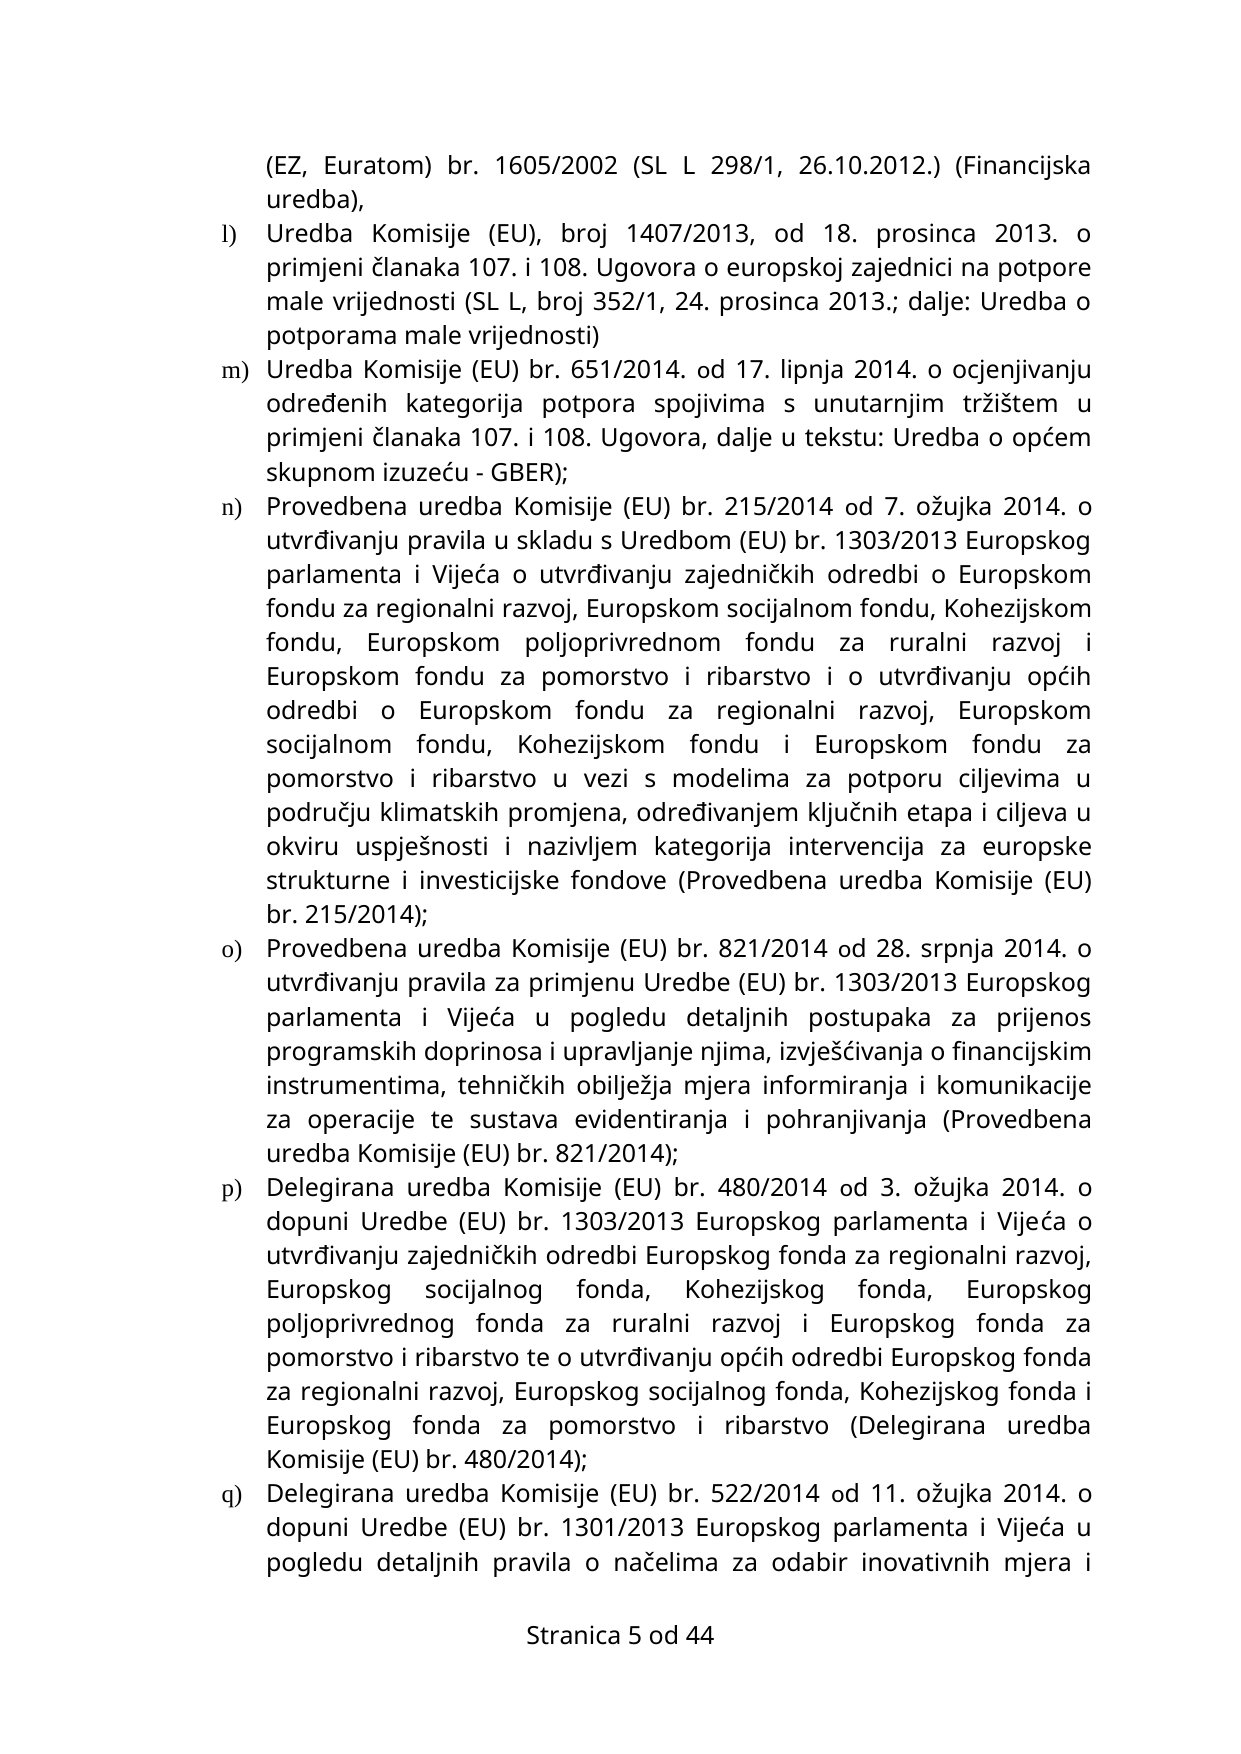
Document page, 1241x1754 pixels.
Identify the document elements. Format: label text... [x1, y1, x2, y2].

list Provedbena uredba Komisije (EU) br. 821/2014 оd 28. srpnja 2014. o utvrđivanju pravila za primjenu Uredbe (EU) br. 1303/2013 Europskog parlamenta i Vijeća u pogledu detaljnih postupaka za prijenos programskih doprinosa i upravljanje njima, izvješćivanja o financijskim instrumentima, tehničkih obilježja mjera informiranja i komunikacije za operacije te sustava evidentiranja i pohranjivanja (Provedbena uredba Komisije (EU) br. 821/2014); [221, 931, 1093, 1169]
list Provedbena uredba Komisije (EU) br. 215/2014 оd 7. ožujka 2014. o utvrđivanju pravila u skladu s Uredbom (EU) br. 1303/2013 Europskog parlamenta i Vijeća o utvrđivanju zajedničkih odredbi o Europskom fondu za regionalni razvoj, Europskom socijalnom fondu, Kohezijskom fondu, Europskom poljoprivrednom fondu za ruralni razvoj i Europskom fondu za pomorstvo i ribarstvo i o utvrđivanju općih odredbi o Europskom fondu za regionalni razvoj, Europskom socijalnom fondu, Kohezijskom fondu i Europskom fondu za pomorstvo i ribarstvo u vezi s modelima za potporu ciljevima u području klimatskih promjena, određivanjem ključnih etapa i ciljeva u okviru uspješnosti i nazivljem kategorija intervencija za europske strukturne i investicijske fondove (Provedbena uredba Komisije (EU) br. 215/2014); [221, 488, 1093, 931]
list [221, 1476, 1093, 1578]
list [221, 148, 1093, 216]
list Uredba Komisije (EU), broj 1407/2013, od 18. prosinca 2013. o primjeni članaka 107. i 108. Ugovora o europskoj zajednici na potpore male vrijednosti (SL L, broj 352/1, 24. prosinca 2013.; dalje: Uredba o potporama male vrijednosti) [221, 216, 1093, 352]
list Uredba Komisije (EU) br. 651/2014. оd 17. lipnja 2014. o ocjenjivanju određenih kategorija potpora spojivima s unutarnjim tržištem u primjeni članaka 107. i 108. Ugovora, dalje u tekstu: Uredba o općem skupnom izuzeću - GBER); [221, 352, 1093, 488]
list Delegirana uredba Komisije (EU) br. 480/2014 оd 3. ožujka 2014. o dopuni Uredbe (EU) br. 1303/2013 Europskog parlamenta i Vijeća o utvrđivanju zajedničkih odredbi Europskog fonda za regionalni razvoj, Europskog socijalnog fonda, Kohezijskog fonda, Europskog poljoprivrednog fonda za ruralni razvoj i Europskog fonda za pomorstvo i ribarstvo te o utvrđivanju općih odredbi Europskog fonda za regionalni razvoj, Europskog socijalnog fonda, Kohezijskog fonda i Europskog fonda za pomorstvo i ribarstvo (Delegirana uredba Komisije (EU) br. 480/2014); [221, 1169, 1093, 1476]
